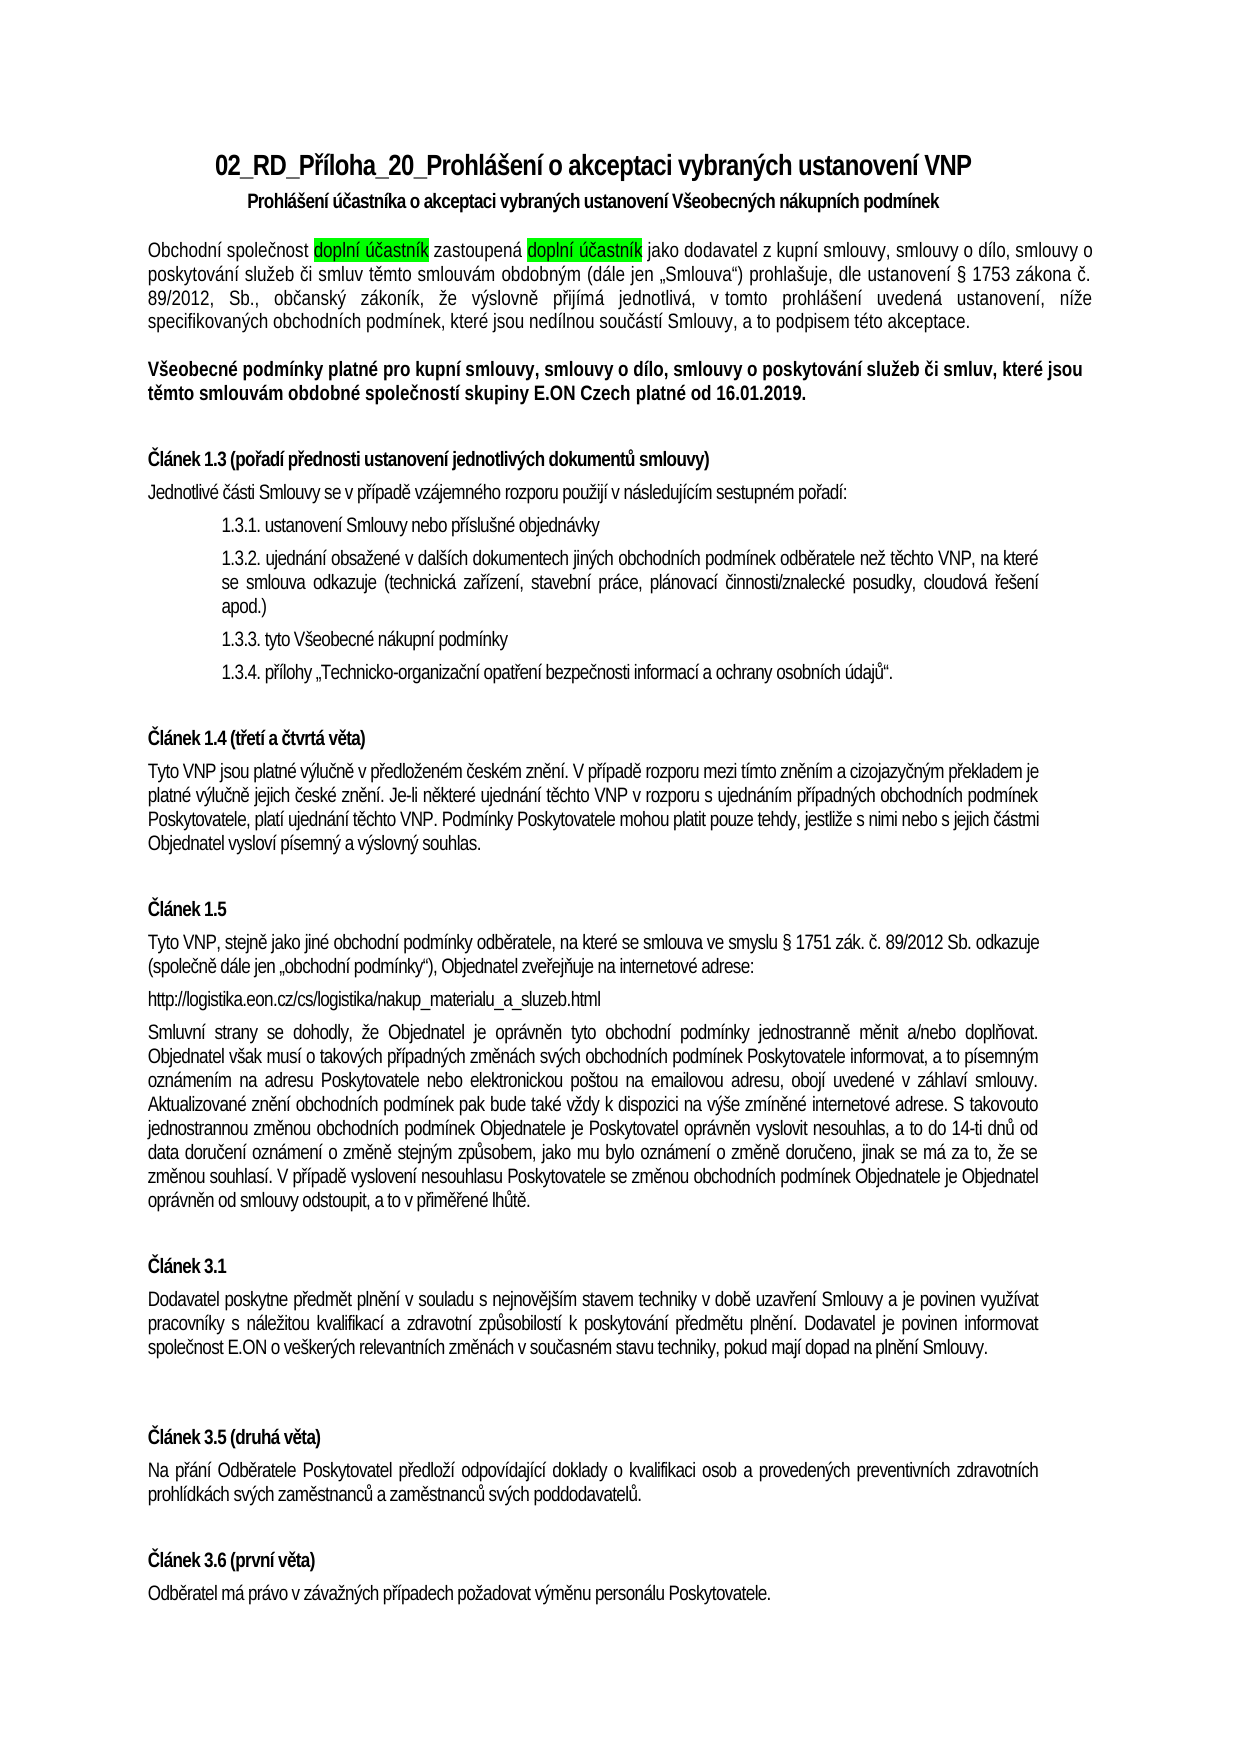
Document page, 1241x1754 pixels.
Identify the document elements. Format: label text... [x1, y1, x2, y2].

text Dodavatel poskytne předmět plnění v souladu s nejnovějším stavem techniky v době uzavření Smlouvy a je povinen využívat pracovníky s náležitou kvalifikací a zdravotní způsobilostí k poskytování předmětu plnění. Dodavatel je povinen informovat společnost E.ON o veškerých relevantních změnách v současném stavu techniky, pokud mají dopad na plnění Smlouvy. [148, 1287, 1039, 1359]
text Článek 3.6 (první věta) [148, 1548, 1039, 1572]
text Článek 3.5 (druhá věta) [148, 1401, 1039, 1449]
text Smluvní strany se dohodly, že Objednatel je oprávněn tyto obchodní podmínky jednostranně měnit a/nebo doplňovat. Objednatel však musí o takových případných změnách svých obchodních podmínek Poskytovatele informovat, a to písemným oznámením na adresu Poskytovatele nebo elektronickou poštou na emailovou adresu, obojí uvedené v záhlaví smlouvy. Aktualizované znění obchodních podmínek pak bude také vždy k dispozici na výše zmíněné internetové adrese. S takovouto jednostrannou změnou obchodních podmínek Objednatele je Poskytovatel oprávněn vyslovit nesouhlas, a to do 14-ti dnů od data doručení oznámení o změně stejným způsobem, jako mu bylo oznámení o změně doručeno, jinak se má za to, že se změnou souhlasí. V případě vyslovení nesouhlasu Poskytovatele se změnou obchodních podmínek Objednatele je Objednatel oprávněn od smlouvy odstoupit, a to v přiměřené lhůtě. [148, 1020, 1039, 1212]
text 02_RD_Příloha_20_Prohlášení o akceptaci vybraných ustanovení VNP [148, 157, 1039, 181]
text http://logistika.eon.cz/cs/logistika/nakup_materialu_a_sluzeb.html [148, 987, 1039, 1011]
text 1.3.1. ustanovení Smlouvy nebo příslušné objednávky [148, 513, 1039, 537]
text Obchodní společnost doplní účastník zastoupená doplní účastník jako dodavatel z kupní smlouvy, smlouvy o dílo, smlouvy o poskytování služeb či smluv těmto smlouvám obdobným (dále jen „Smlouva“) prohlašuje, dle ustanovení § 1753 zákona č. 89/2012, Sb., občanský zákoník, že výslovně přijímá jednotlivá, v tomto prohlášení uvedená ustanovení, níže specifikovaných obchodních podmínek, které jsou nedílnou součástí Smlouvy, a to podpisem této akceptace. [148, 238, 1093, 333]
text Článek 3.1 [148, 1254, 1039, 1278]
text Na přání Odběratele Poskytovatel předloží odpovídající doklady o kvalifikaci osob a provedených preventivních zdravotních prohlídkách svých zaměstnanců a zaměstnanců svých poddodavatelů. [148, 1458, 1039, 1506]
text Všeobecné podmínky platné pro kupní smlouvy, smlouvy o dílo, smlouvy o poskytování služeb či smluv, které jsou těmto smlouvám obdobné společností skupiny E.ON Czech platné od 16.01.2019. [148, 357, 1093, 405]
text Prohlášení účastníka o akceptaci vybraných ustanovení Všeobecných nákupních podmínek [148, 190, 1039, 214]
text Tyto VNP jsou platné výlučně v předloženém českém znění. V případě rozporu mezi tímto zněním a cizojazyčným překladem je platné výlučně jejich české znění. Je-li některé ujednání těchto VNP v rozporu s ujednáním případných obchodních podmínek Poskytovatele, platí ujednání těchto VNP. Podmínky Poskytovatele mohou platit pouze tehdy, jestliže s nimi nebo s jejich částmi Objednatel vysloví písemný a výslovný souhlas. [148, 759, 1039, 855]
text Článek 1.3 (pořadí přednosti ustanovení jednotlivých dokumentů smlouvy) [148, 447, 1039, 471]
text 1.3.2. ujednání obsažené v dalších dokumentech jiných obchodních podmínek odběratele než těchto VNP, na které se smlouva odkazuje (technická zařízení, stavební práce, plánovací činnosti/znalecké posudky, cloudová řešení apod.) [221, 546, 1039, 618]
text Jednotlivé části Smlouvy se v případě vzájemného rozporu použijí v následujícím sestupném pořadí: [148, 480, 1039, 504]
text 1.3.3. tyto Všeobecné nákupní podmínky [148, 627, 1039, 651]
text Tyto VNP, stejně jako jiné obchodní podmínky odběratele, na které se smlouva ve smyslu § 1751 zák. č. 89/2012 Sb. odkazuje (společně dále jen „obchodní podmínky“), Objednatel zveřejňuje na internetové adrese: [148, 930, 1039, 978]
text Článek 1.4 (třetí a čtvrtá věta) [148, 726, 1039, 750]
text 1.3.4. přílohy „Technicko-organizační opatření bezpečnosti informací a ochrany osobních údajů“. [221, 660, 1039, 684]
text Odběratel má právo v závažných případech požadovat výměnu personálu Poskytovatele. [148, 1581, 1039, 1605]
text Článek 1.5 [148, 897, 1039, 921]
